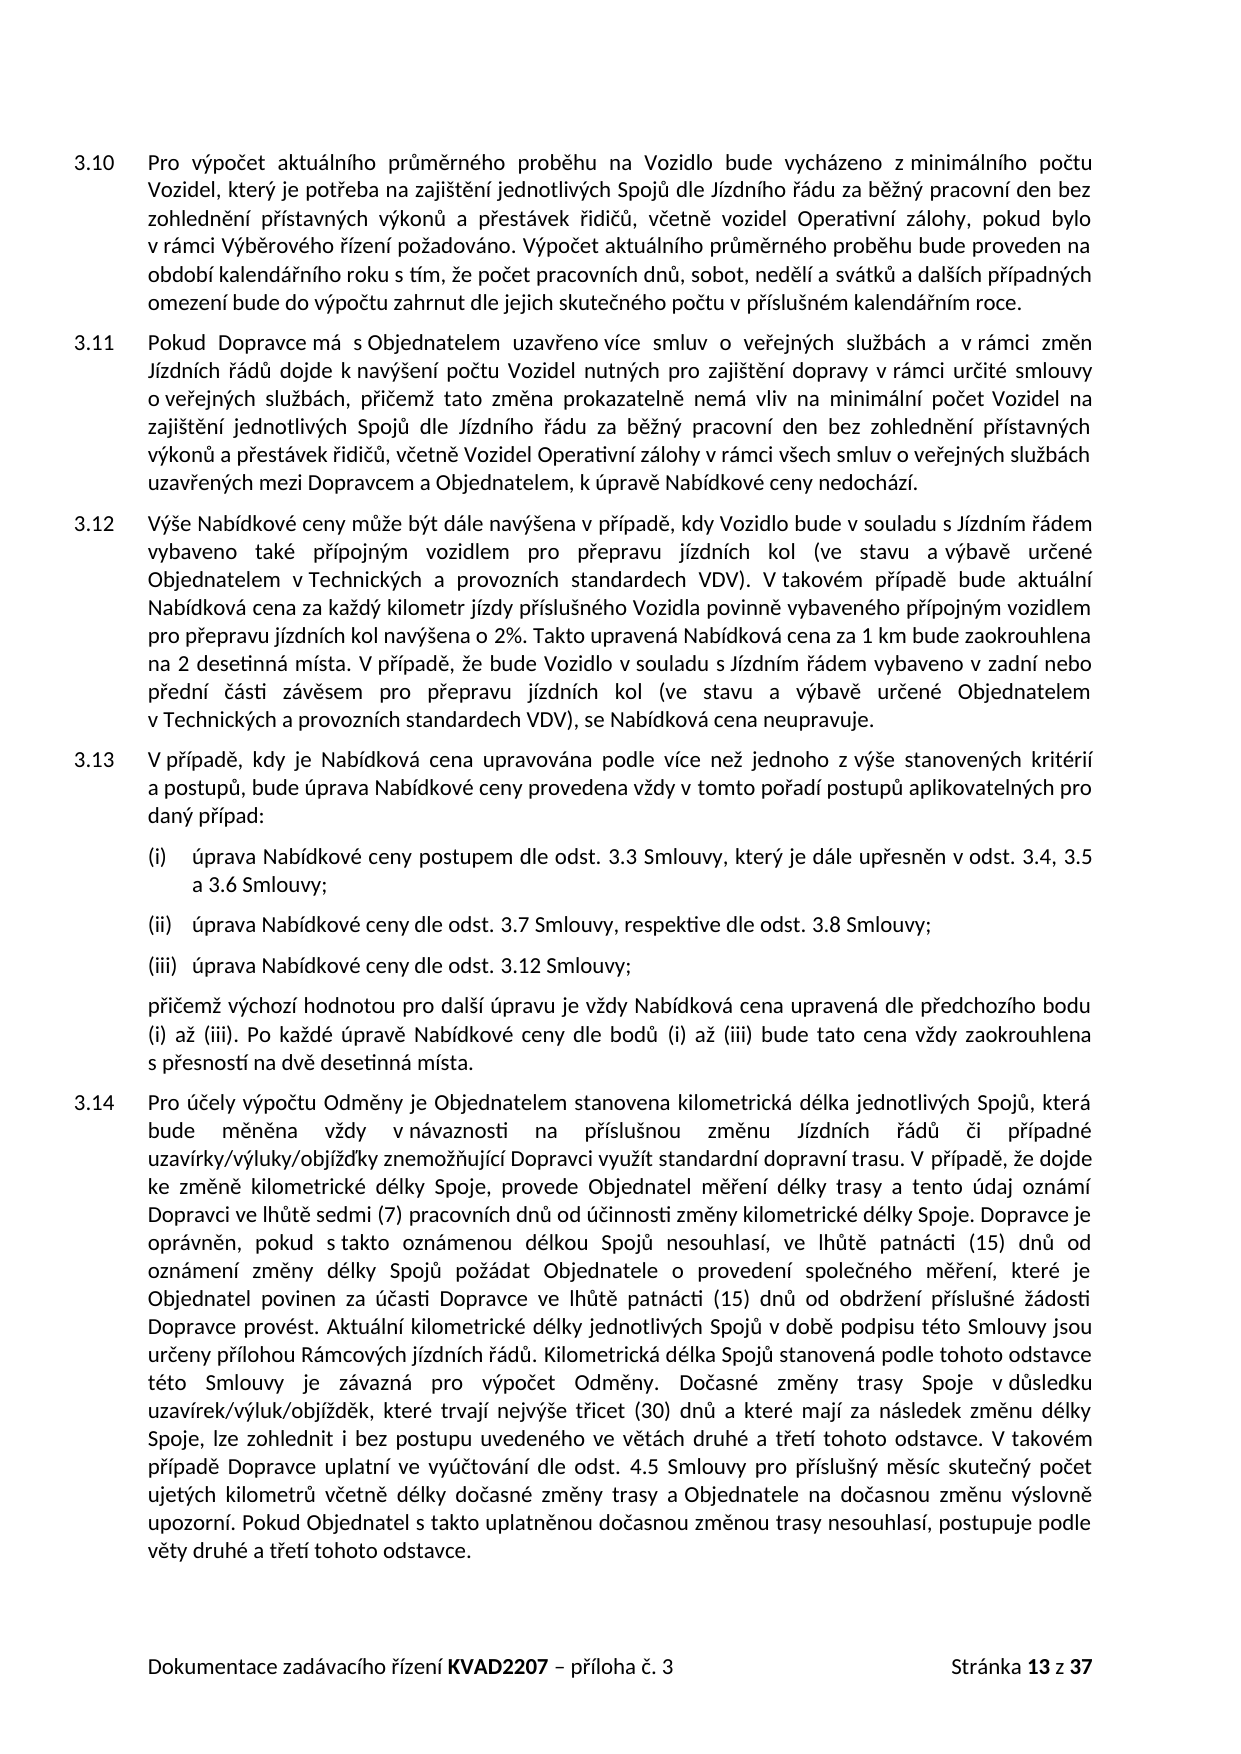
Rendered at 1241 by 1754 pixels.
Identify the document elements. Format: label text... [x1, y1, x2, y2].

text Pro výpočet aktuálního průměrného proběhu na Vozidlo bude vycházeno z minimálního počtu Vozidel, který je potřeba na zajištění jednotlivých Spojů dle Jízdního řádu za běžný pracovní den bez zohlednění přístavných výkonů a přestávek řidičů, včetně vozidel Operativní zálohy, pokud bylo v rámci Výběrového řízení požadováno. Výpočet aktuálního průměrného proběhu bude proveden na období kalendářního roku s tím, že počet pracovních dnů, sobot, nedělí a svátků a dalších případných omezení bude do výpočtu zahrnut dle jejich skutečného počtu v příslušném kalendářním roce. [74, 148, 1093, 316]
list přičemž výchozí hodnotou pro další úpravu je vždy Nabídková cena upravená dle předchozího bodu (i) až (iii). Po každé úpravě Nabídkové ceny dle bodů (i) až (iii) bude tato cena vždy zaokrouhlena s přesností na dvě desetinná místa. [148, 992, 1093, 1076]
text V případě, kdy je Nabídková cena upravována podle více než jednoho z výše stanovených kritérií a postupů, bude úprava Nabídkové ceny provedena vždy v tomto pořadí postupů aplikovatelných pro daný případ: [74, 746, 1093, 829]
text Pokud Dopravce má s Objednatelem uzavřeno více smluv o veřejných službách a v rámci změn Jízdních řádů dojde k navýšení počtu Vozidel nutných pro zajištění dopravy v rámci určité smlouvy o veřejných službách, přičemž tato změna prokazatelně nemá vliv na minimální počet Vozidel na zajištění jednotlivých Spojů dle Jízdního řádu za běžný pracovní den bez zohlednění přístavných výkonů a přestávek řidičů, včetně Vozidel Operativní zálohy v rámci všech smluv o veřejných službách uzavřených mezi Dopravcem a Objednatelem, k úpravě Nabídkové ceny nedochází. [74, 328, 1093, 496]
list úprava Nabídkové ceny dle odst. 3.7 Smlouvy, respektive dle odst. 3.8 Smlouvy; [148, 911, 1093, 939]
list úprava Nabídkové ceny dle odst. 3.12 Smlouvy; [148, 951, 1093, 979]
text Pro účely výpočtu Odměny je Objednatelem stanovena kilometrická délka jednotlivých Spojů, která bude měněna vždy v návaznosti na příslušnou změnu Jízdních řádů či případné uzavírky/výluky/objížďky znemožňující Dopravci využít standardní dopravní trasu. V případě, že dojde ke změně kilometrické délky Spoje, provede Objednatel měření délky trasy a tento údaj oznámí Dopravci ve lhůtě sedmi (7) pracovních dnů od účinnosti změny kilometrické délky Spoje. Dopravce je oprávněn, pokud s takto oznámenou délkou Spojů nesouhlasí, ve lhůtě patnácti (15) dnů od oznámení změny délky Spojů požádat Objednatele o provedení společného měření, které je Objednatel povinen za účasti Dopravce ve lhůtě patnácti (15) dnů od obdržení příslušné žádosti Dopravce provést. Aktuální kilometrické délky jednotlivých Spojů v době podpisu této Smlouvy jsou určeny přílohou Rámcových jízdních řádů. Kilometrická délka Spojů stanovená podle tohoto odstavce této Smlouvy je závazná pro výpočet Odměny. Dočasné změny trasy Spoje v důsledku uzavírek/výluk/objížděk, které trvají nejvýše třicet (30) dnů a které mají za následek změnu délky Spoje, lze zohlednit i bez postupu uvedeného ve větách druhé a třetí tohoto odstavce. V takovém případě Dopravce uplatní ve vyúčtování dle odst. 4.5 Smlouvy pro příslušný měsíc skutečný počet ujetých kilometrů včetně délky dočasné změny trasy a Objednatele na dočasnou změnu výslovně upozorní. Pokud Objednatel s takto uplatněnou dočasnou změnou trasy nesouhlasí, postupuje podle věty druhé a třetí tohoto odstavce. [74, 1088, 1093, 1564]
list úprava Nabídkové ceny postupem dle odst. 3.3 Smlouvy, který je dále upřesněn v odst. 3.4, 3.5 a 3.6 Smlouvy; [148, 842, 1093, 898]
text Výše Nabídkové ceny může být dále navýšena v případě, kdy Vozidlo bude v souladu s Jízdním řádem vybaveno také přípojným vozidlem pro přepravu jízdních kol (ve stavu a výbavě určené Objednatelem v Technických a provozních standardech VDV). V takovém případě bude aktuální Nabídková cena za každý kilometr jízdy příslušného Vozidla povinně vybaveného přípojným vozidlem pro přepravu jízdních kol navýšena o 2%. Takto upravená Nabídková cena za bude zaokrouhlena na 2 desetinná místa. V případě, že bude Vozidlo v souladu s Jízdním řádem vybaveno v zadní nebo přední části závěsem pro přepravu jízdních kol (ve stavu a výbavě určené Objednatelem v Technických a provozních standardech VDV), se Nabídková cena neupravuje. [74, 509, 1093, 733]
